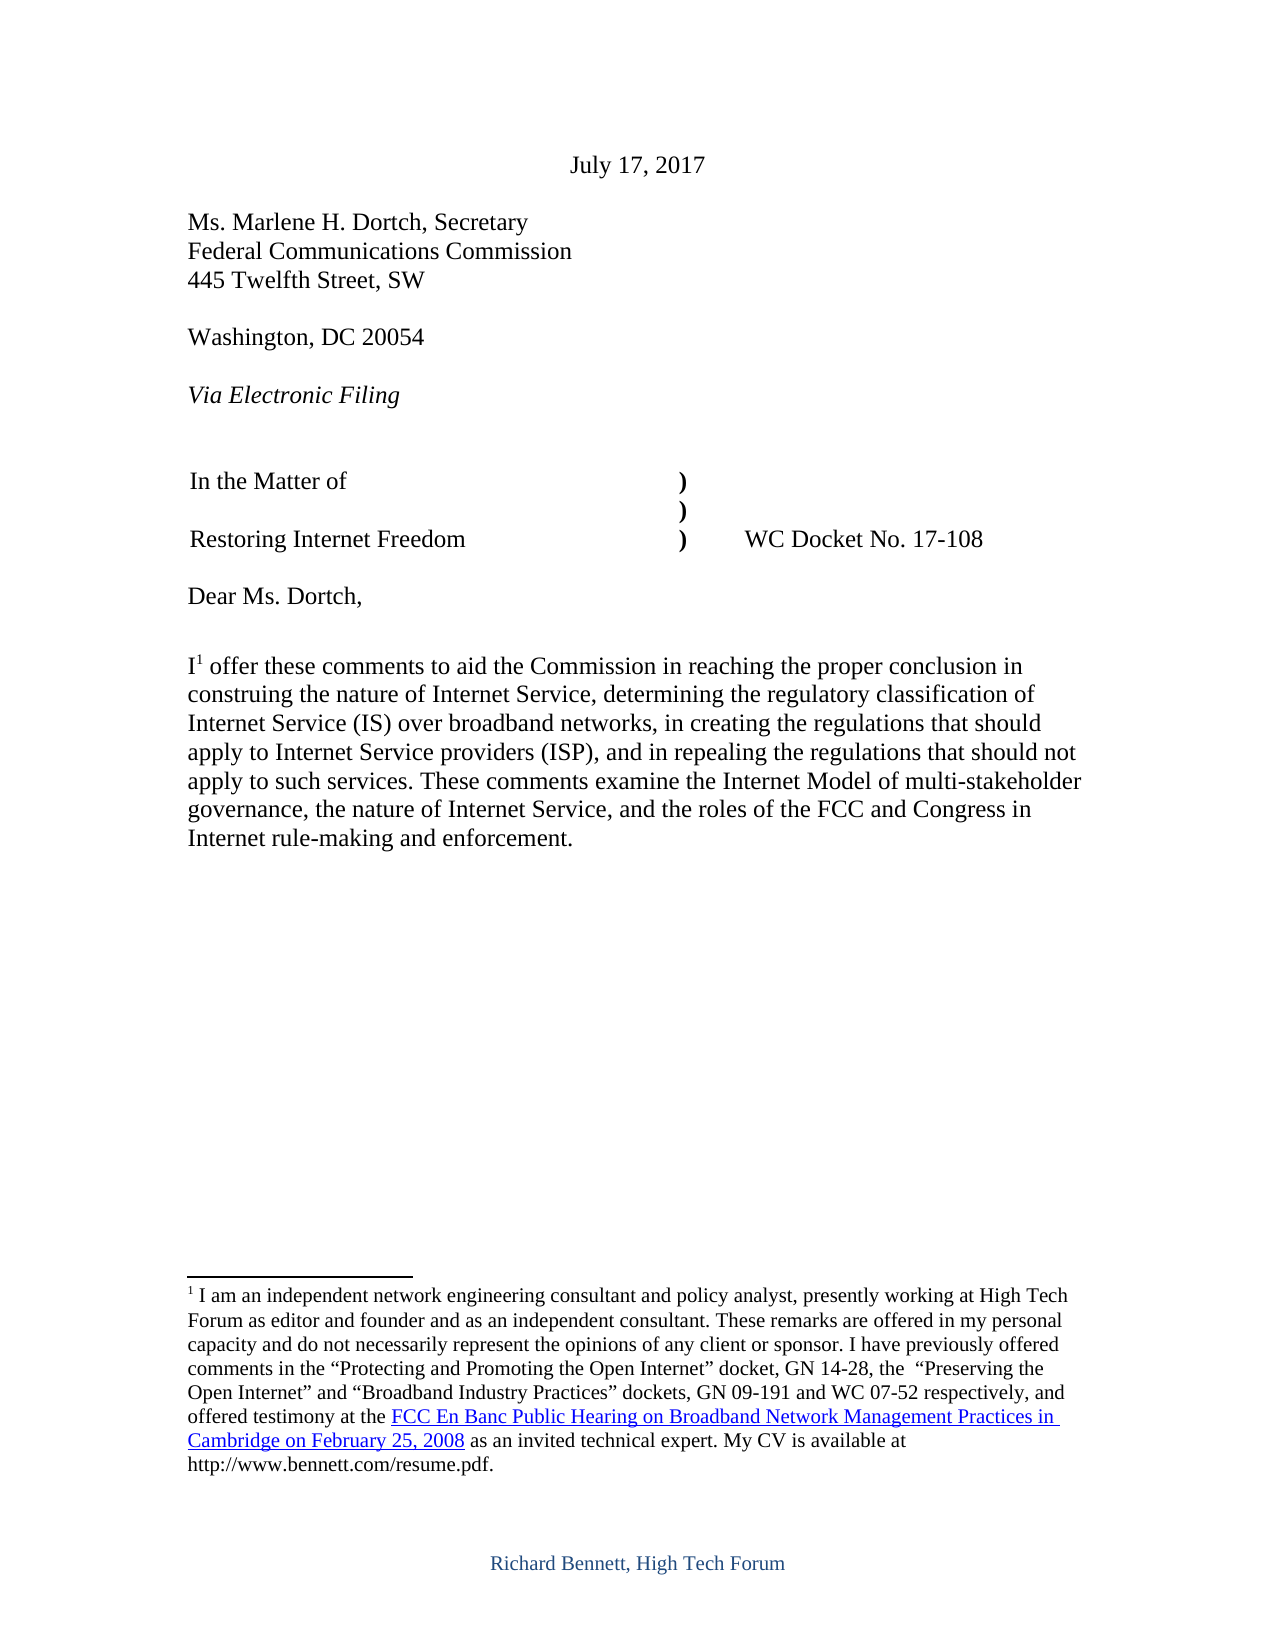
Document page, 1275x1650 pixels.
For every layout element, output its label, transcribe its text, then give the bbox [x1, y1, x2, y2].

text Ms. Marlene H. Dortch, Secretary [187, 207, 1087, 236]
text Washington, DC 20054 [187, 322, 1087, 351]
text 445 Twelfth Street, SW [187, 265, 1087, 294]
table_header WC Docket No. 17-108 [733, 466, 1176, 552]
text July 17, 2017 [187, 150, 1087, 179]
text Via Electronic Filing [187, 380, 1087, 409]
text Dear Ms. Dortch, [187, 581, 1087, 610]
table_header In the Matter of Restoring Internet Freedom [178, 466, 667, 552]
text Federal Communications Commission [187, 236, 1087, 265]
table_header ) ) ) [668, 466, 733, 552]
text I offer these comments to aid the Commission in reaching the proper conclusion in construing the nature of Internet Service, determining the regulatory classification of Internet Service (IS) over broadband networks, in creating the regulations that should apply to Internet Service providers (ISP), and in repealing the regulations that should not apply to such services. These comments examine the Internet Model of multi-stakeholder governance, the nature of Internet Service, and the roles of the FCC and Congress in Internet rule-making and enforcement. [187, 651, 1087, 852]
